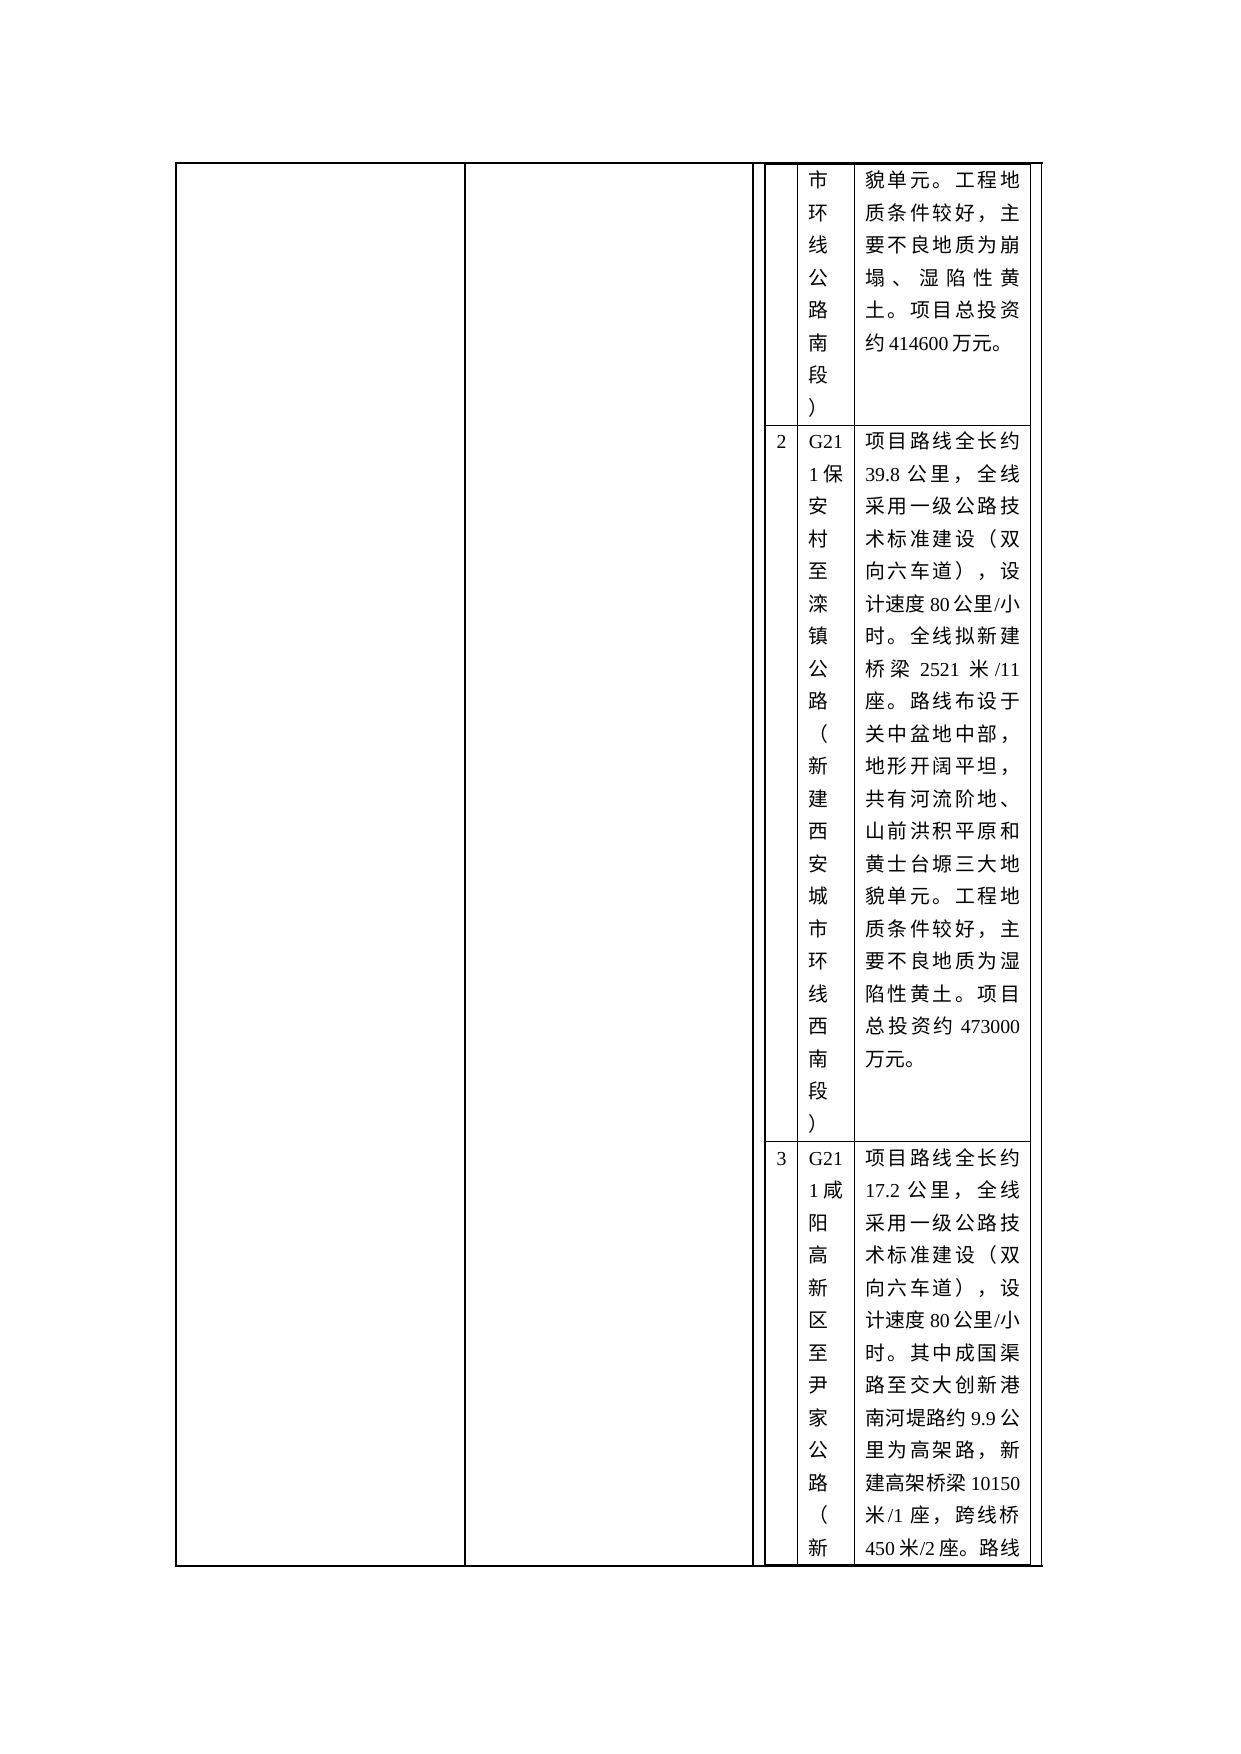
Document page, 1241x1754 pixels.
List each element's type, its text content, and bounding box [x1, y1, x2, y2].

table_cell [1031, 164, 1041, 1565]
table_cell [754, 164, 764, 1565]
table_cell 1 [466, 164, 752, 1565]
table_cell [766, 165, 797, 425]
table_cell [798, 1142, 854, 1564]
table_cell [855, 1142, 1030, 1564]
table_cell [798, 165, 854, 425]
table_cell [177, 164, 464, 1565]
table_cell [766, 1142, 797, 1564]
